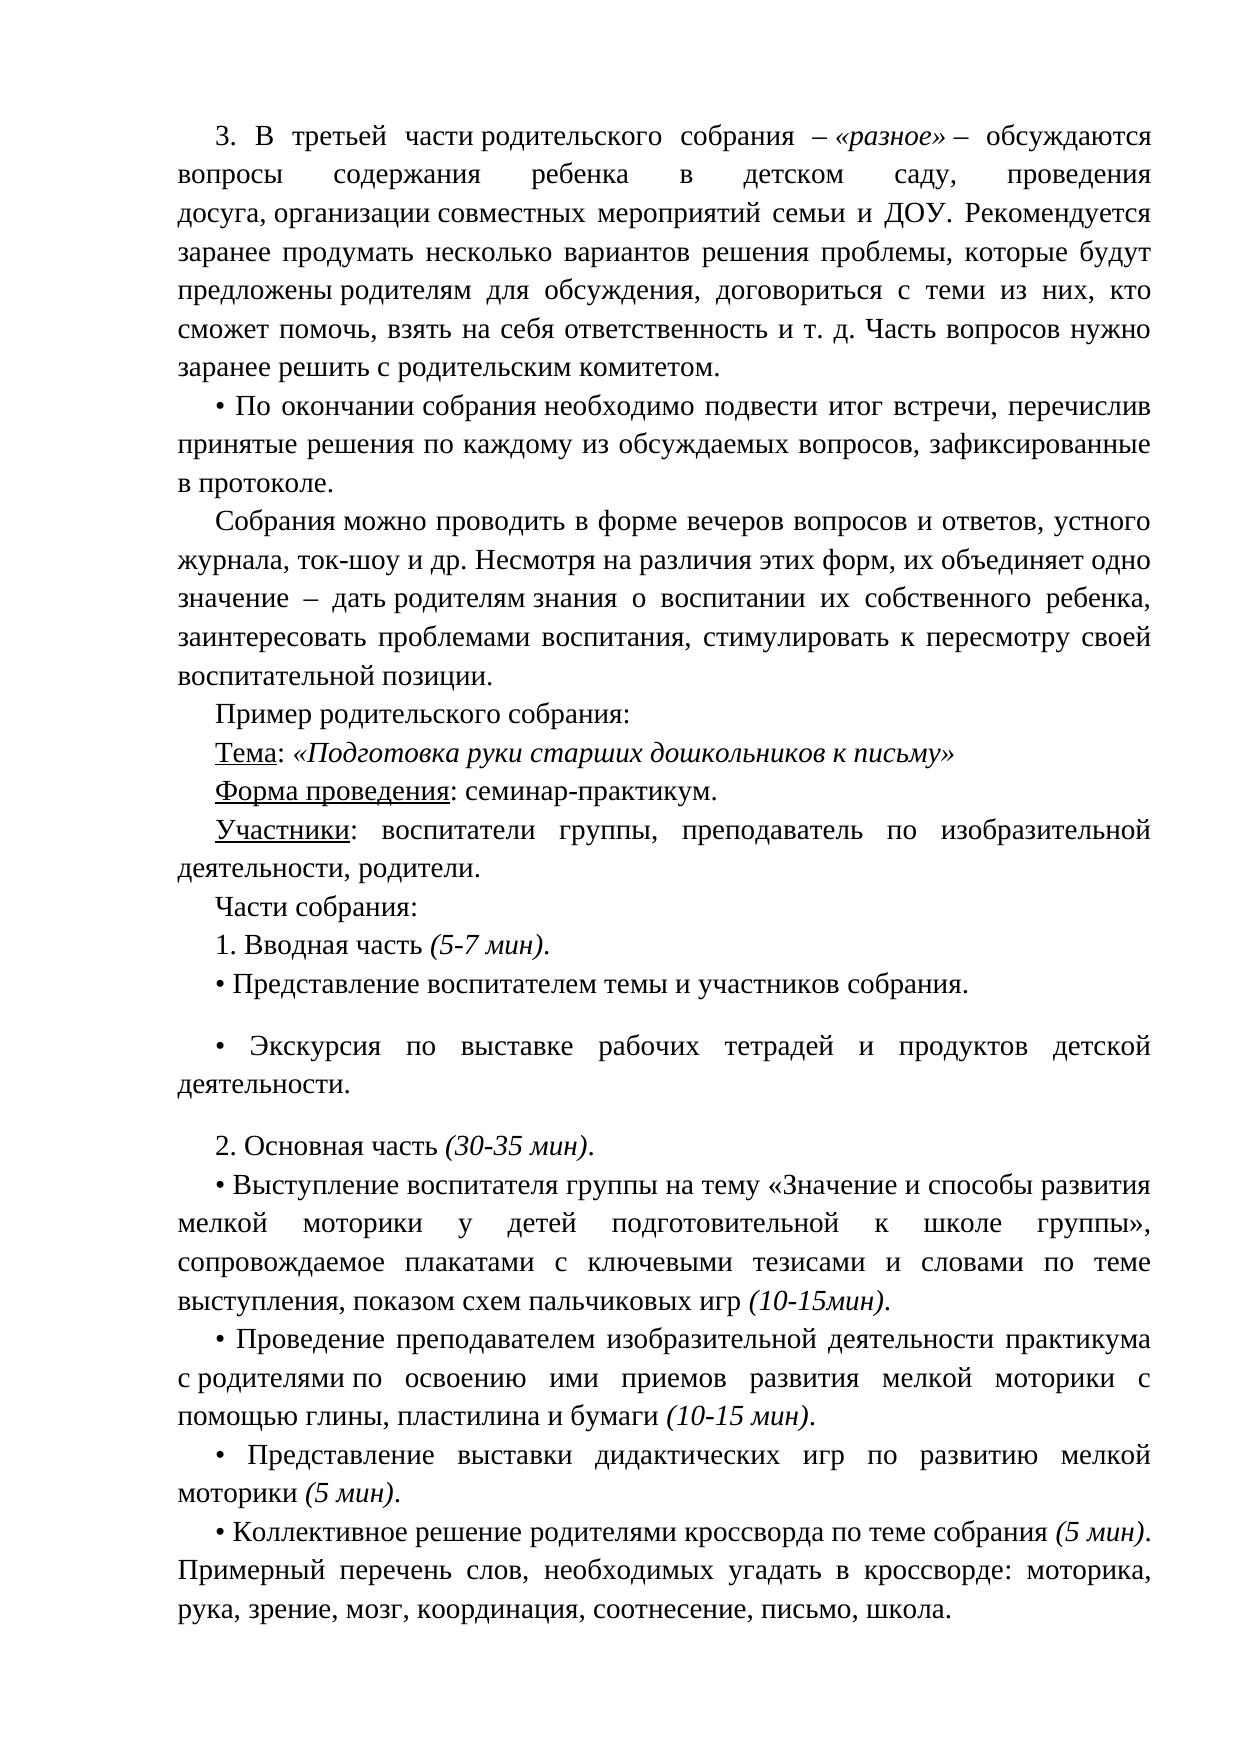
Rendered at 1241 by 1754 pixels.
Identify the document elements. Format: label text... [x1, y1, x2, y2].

text • Экскурсия по выставке рабочих тетрадей и продуктов детской деятельности. [177, 1028, 1152, 1100]
text 3. В третьей части родительского собрания – «разное» – обсуждаются вопросы содержания ребенка в детском саду, проведения досуга, организации совместных мероприятий семьи и ДОУ. Рекомендуется заранее продумать несколько вариантов решения проблемы, которые будут предложены родителям для обсуждения, договориться с теми из них, кто сможет помочь, взять на себя ответственность и т. д. Часть вопросов нужно заранее решить с родительским комитетом. [177, 118, 1152, 383]
text Собрания можно проводить в форме вечеров вопросов и ответов, устного журнала, ток-шоу и др. Несмотря на различия этих форм, их объединяет одно значение – дать родителям знания о воспитании их собственного ребенка, заинтересовать проблемами воспитания, стимулировать к пересмотру своей воспитательной позиции. [177, 503, 1152, 691]
text 2. Основная часть (30-35 мин). [177, 1128, 1152, 1162]
text Части собрания: [177, 889, 1152, 922]
text Пример родительского собрания: [177, 696, 1152, 730]
text Участники: воспитатели группы, преподаватель по изобразительной деятельности, родители. [177, 812, 1152, 884]
text • Проведение преподавателем изобразительной деятельности практикума с родителями по освоению ими приемов развития мелкой моторики с помощью глины, пластилина и бумаги (10-15 мин). [177, 1321, 1152, 1432]
text • Коллективное решение родителями кроссворда по теме собрания (5 мин). Примерный перечень слов, необходимых угадать в кроссворде: моторика, рука, зрение, мозг, координация, соотнесение, письмо, школа. [177, 1514, 1152, 1624]
text • Представление воспитателем темы и участников собрания. [177, 966, 1152, 999]
text • По окончании собрания необходимо подвести итог встречи, перечислив принятые решения по каждому из обсуждаемых вопросов, зафиксированные в протоколе. [177, 388, 1152, 498]
text Тема: «Подготовка руки старших дошкольников к письму» [177, 735, 1152, 768]
text Форма проведения: семинар-практикум. [177, 773, 1152, 807]
text 1. Вводная часть (5-7 мин). [177, 927, 1152, 961]
text • Выступление воспитателя группы на тему «Значение и способы развития мелкой моторики у детей подготовительной к школе группы», сопровождаемое плакатами с ключевыми тезисами и словами по теме выступления, показом схем пальчиковых игр (10-15мин). [177, 1167, 1152, 1316]
text • Представление выставки дидактических игр по развитию мелкой моторики (5 мин). [177, 1437, 1152, 1509]
